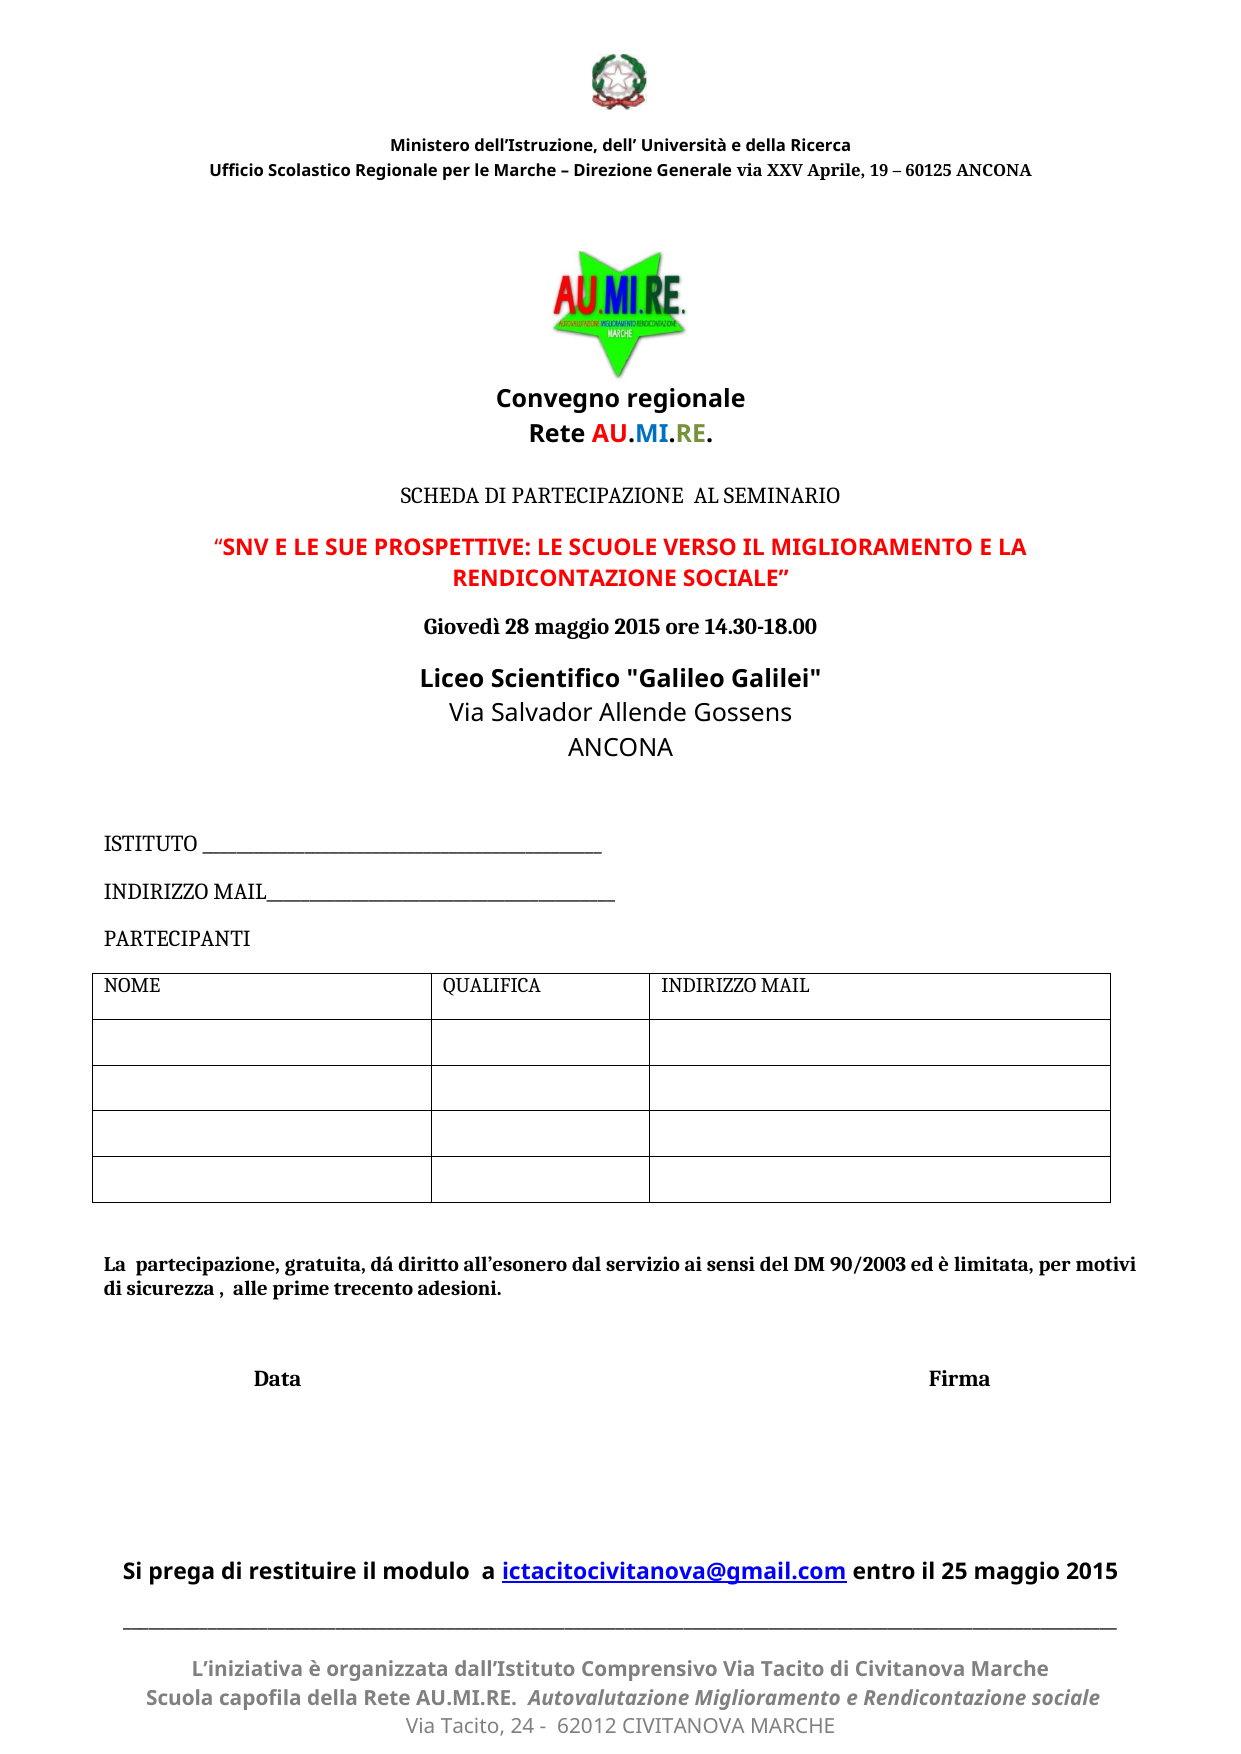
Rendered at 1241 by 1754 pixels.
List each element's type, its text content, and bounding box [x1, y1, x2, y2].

table_cell [93, 1066, 431, 1110]
text Ufficio Scolastico Regionale per le Marche – Direzione Generale via XXV Aprile, 19 – 60125 ANCONA [103, 157, 1138, 182]
text Giovedì 28 maggio 2015 ore 14.30-18.00 [103, 614, 1138, 640]
text PARTECIPANTI [103, 926, 1138, 952]
table_cell [93, 1020, 431, 1064]
table_cell [432, 1157, 649, 1202]
text La partecipazione, gratuita, dá diritto all’esonero dal servizio ai sensi del DM 90/2003 ed è limitata, per motivi di sicurezza , alle prime trecento adesioni. [103, 1253, 1138, 1301]
text Via Tacito, 24 - 62012 CIVITANOVA MARCHE [103, 1711, 1138, 1739]
table_cell [650, 1111, 1110, 1156]
table_cell [650, 1066, 1110, 1110]
text Liceo Scientifico "Galileo Galilei" Via Salvador Allende Gossens ANCONA [103, 661, 568, 763]
text ISTITUTO _______________________________________________ [103, 831, 1138, 858]
text SCHEDA DI PARTECIPAZIONE AL SEMINARIO [103, 483, 1138, 510]
picture [592, 54, 649, 111]
table_cell [432, 1066, 649, 1110]
text L’iniziativa è organizzata dall’Istituto Comprensivo Via Tacito di Civitanova Marche [103, 1654, 1138, 1683]
table_header INDIRIZZO MAIL [650, 974, 1110, 1019]
text Rete AU.MI.RE. [103, 415, 1138, 449]
text Scuola capofila della Rete AU.MI.RE. Autovalutazione Miglioramento e Rendicontazione sociale [103, 1683, 1138, 1711]
text Ministero dell’Istruzione, dell’ Università e della Ricerca [103, 132, 1138, 157]
text INDIRIZZO MAIL_________________________________________ [103, 878, 1138, 905]
text Liceo Scientifico "Galileo Galilei" Via Salvador Allende Gossens ANCONA [673, 661, 1138, 763]
table_header NOME [93, 974, 431, 1019]
table_cell [432, 1111, 649, 1156]
table_header QUALIFICA [432, 974, 649, 1019]
table_cell [432, 1020, 649, 1064]
text Si prega di restituire il modulo a ictacitocivitanova@gmail.com entro il 25 maggio 2015 [103, 1555, 1138, 1586]
text _____________________________________________________________________________________________________________________ [103, 1607, 1138, 1633]
table_cell [93, 1111, 431, 1156]
table_cell [650, 1157, 1110, 1202]
table_cell [93, 1157, 431, 1202]
text Convegno regionale [103, 381, 1138, 415]
table_cell [650, 1020, 1110, 1064]
picture [552, 251, 689, 382]
text “SNV E LE SUE PROSPETTIVE: LE SCUOLE VERSO IL MIGLIORAMENTO E LA RENDICONTAZIONE SOCIALE” [103, 531, 1138, 593]
text Data Firma [103, 1366, 1138, 1392]
